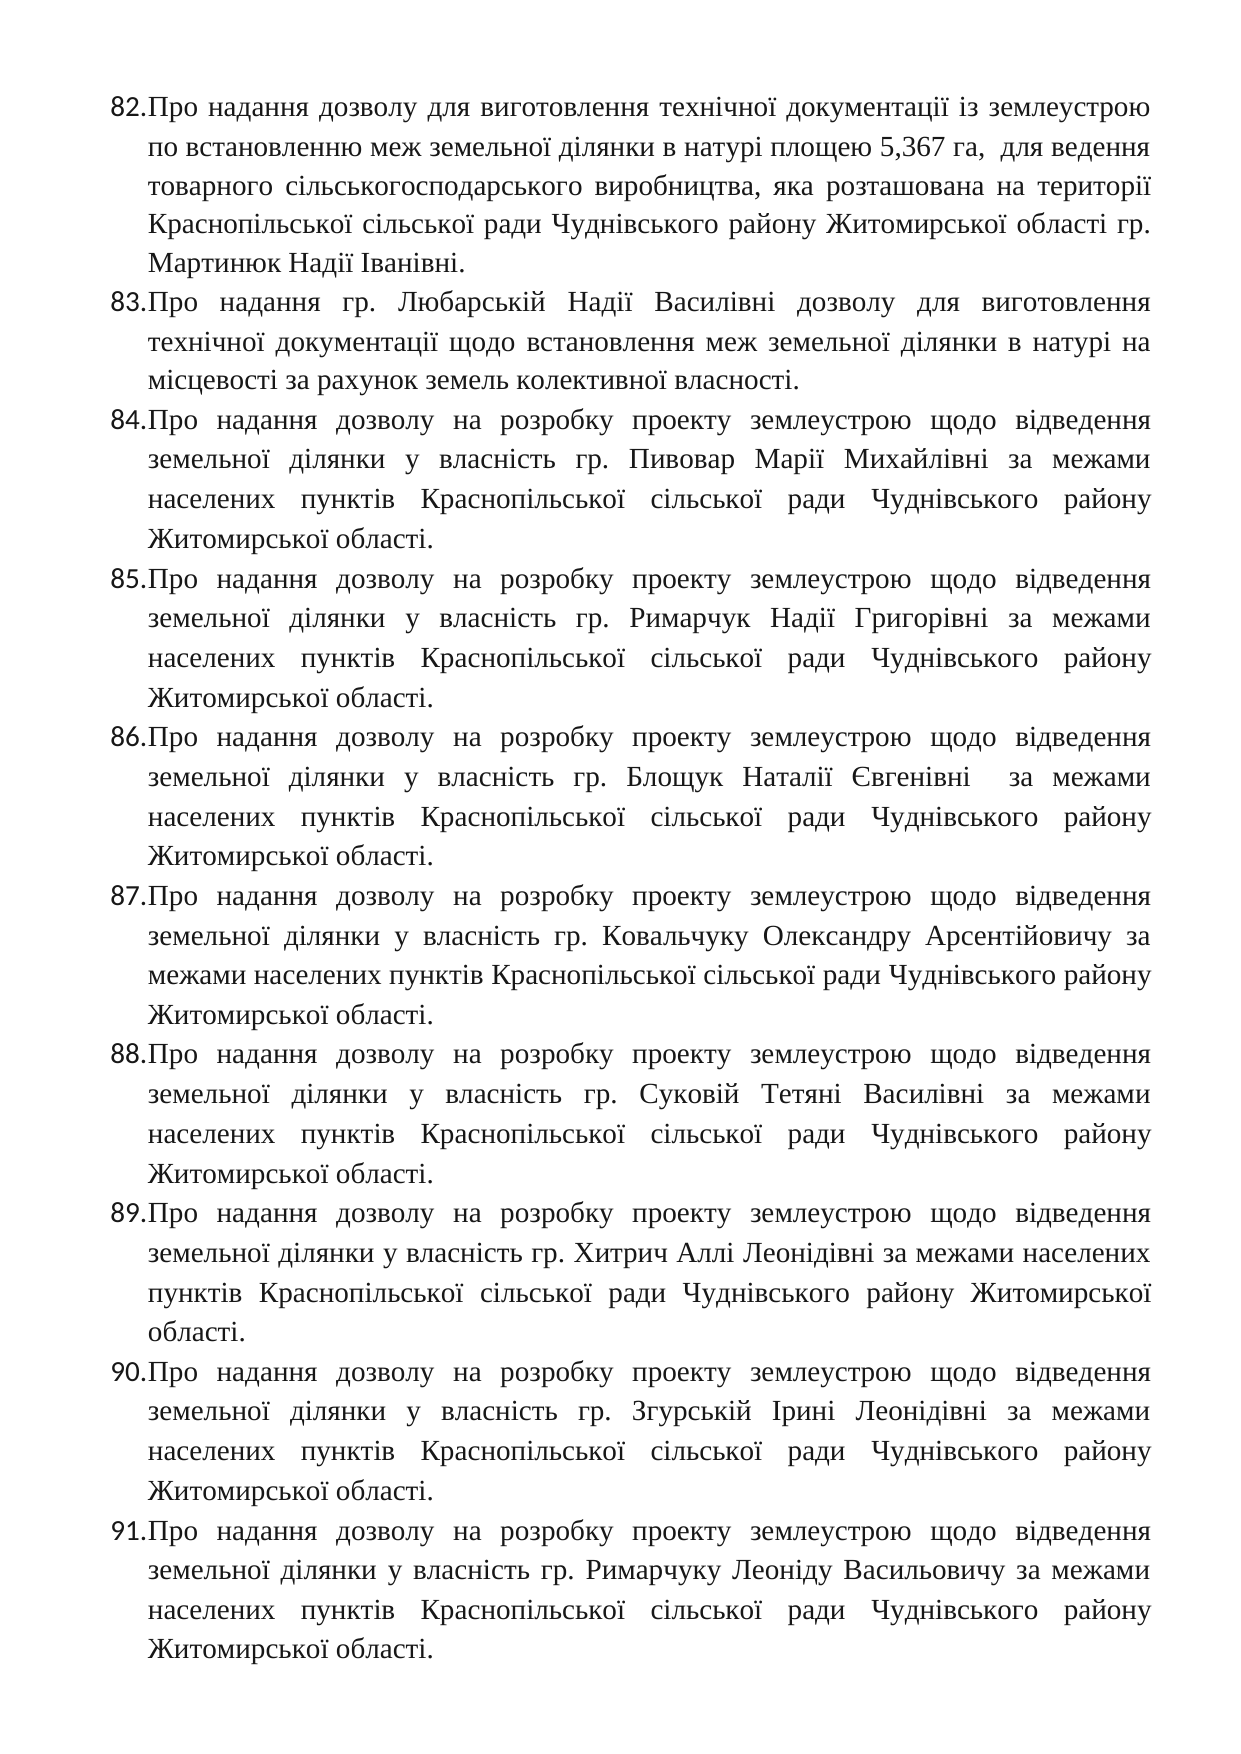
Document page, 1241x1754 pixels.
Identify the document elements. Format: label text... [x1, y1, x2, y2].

list Про надання дозволу для виготовлення технічної документації із землеустрою по встановленню меж земельної ділянки в натурі площею 5,367 га, для ведення товарного сільськогосподарського виробництва, яка розташована на території Краснопільської сільської ради Чуднівського району Житомирської області гр. Мартинюк Надії Іванівні. [110, 88, 1152, 278]
list Про надання дозволу на розробку проекту землеустрою щодо відведення земельної ділянки у власність гр. Згурській Ірині Леонідівні за межами населених пунктів Краснопільської сільської ради Чуднівського району Житомирської області. [110, 1353, 1152, 1507]
list Про надання дозволу на розробку проекту землеустрою щодо відведення земельної ділянки у власність гр. Римарчуку Леоніду Васильовичу за межами населених пунктів Краснопільської сільської ради Чуднівського району Житомирської області. [110, 1512, 1152, 1665]
list Про надання дозволу на розробку проекту землеустрою щодо відведення земельної ділянки у власність гр. Суковій Тетяні Василівні за межами населених пунктів Краснопільської сільської ради Чуднівського району Житомирської області. [110, 1036, 1152, 1189]
list Про надання дозволу на розробку проекту землеустрою щодо відведення земельної ділянки у власність гр. Римарчук Надії Григорівні за межами населених пунктів Краснопільської сільської ради Чуднівського району Житомирської області. [110, 560, 1152, 713]
list Про надання гр. Любарській Надії Василівні дозволу для виготовлення технічної документації щодо встановлення меж земельної ділянки в натурі на місцевості за рахунок земель колективної власності. [110, 283, 1152, 396]
list Про надання дозволу на розробку проекту землеустрою щодо відведення земельної ділянки у власність гр. Ковальчуку Олександру Арсентійовичу за межами населених пунктів Краснопільської сільської ради Чуднівського району Житомирської області. [110, 877, 1152, 1031]
list Про надання дозволу на розробку проекту землеустрою щодо відведення земельної ділянки у власність гр. Блощук Наталії Євгенівні за межами населених пунктів Краснопільської сільської ради Чуднівського району Житомирської області. [110, 718, 1152, 872]
list Про надання дозволу на розробку проекту землеустрою щодо відведення земельної ділянки у власність гр. Хитрич Аллі Леонідівні за межами населених пунктів Краснопільської сільської ради Чуднівського району Житомирської області. [110, 1194, 1152, 1348]
list Про надання дозволу на розробку проекту землеустрою щодо відведення земельної ділянки у власність гр. Пивовар Марії Михайлівні за межами населених пунктів Краснопільської сільської ради Чуднівського району Житомирської області. [110, 401, 1152, 555]
